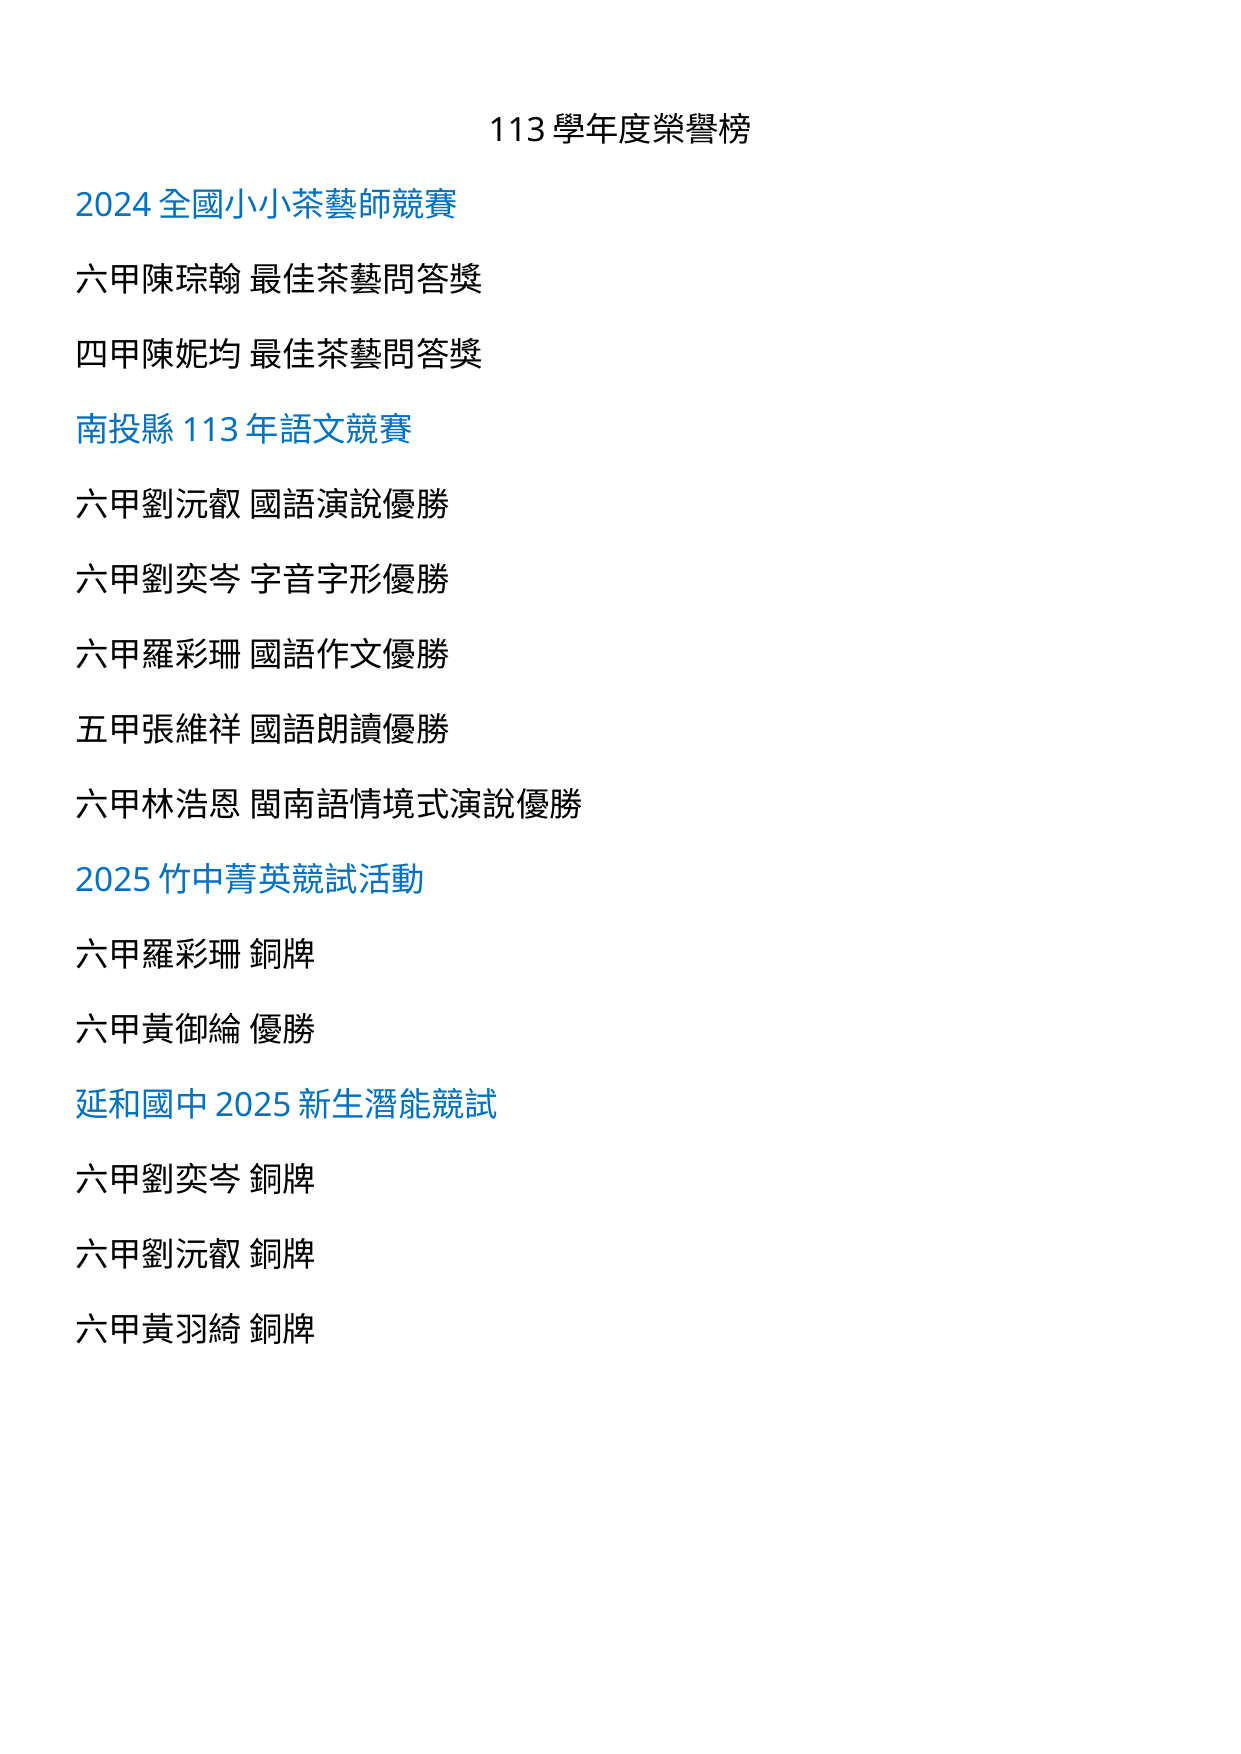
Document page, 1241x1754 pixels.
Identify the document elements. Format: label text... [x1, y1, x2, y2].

text 南投縣113年語文競賽 [75, 389, 1165, 464]
text 六甲黃羽綺 銅牌 [75, 1289, 1165, 1364]
text 2025竹中菁英競試活動 [75, 839, 1165, 914]
text 六甲陳琮翰 最佳茶藝問答獎 [75, 239, 1165, 314]
text 六甲劉沅叡 國語演說優勝 [75, 464, 1165, 539]
text 113學年度榮譽榜 [75, 89, 1165, 164]
text 四甲陳妮均 最佳茶藝問答獎 [75, 314, 1165, 389]
text 六甲羅彩珊 國語作文優勝 [75, 614, 1165, 689]
text 六甲羅彩珊 銅牌 [75, 914, 1165, 989]
text 五甲張維祥 國語朗讀優勝 [75, 689, 1165, 764]
text 六甲劉奕岑 銅牌 [75, 1139, 1165, 1214]
text 延和國中2025新生潛能競試 [75, 1064, 1165, 1139]
text 六甲劉奕岑 字音字形優勝 [75, 539, 1165, 614]
text 六甲林浩恩 閩南語情境式演說優勝 [75, 764, 1165, 839]
text 六甲黃御綸 優勝 [75, 989, 1165, 1064]
text 2024全國小小茶藝師競賽 [75, 164, 1165, 239]
text 六甲劉沅叡 銅牌 [75, 1214, 1165, 1289]
